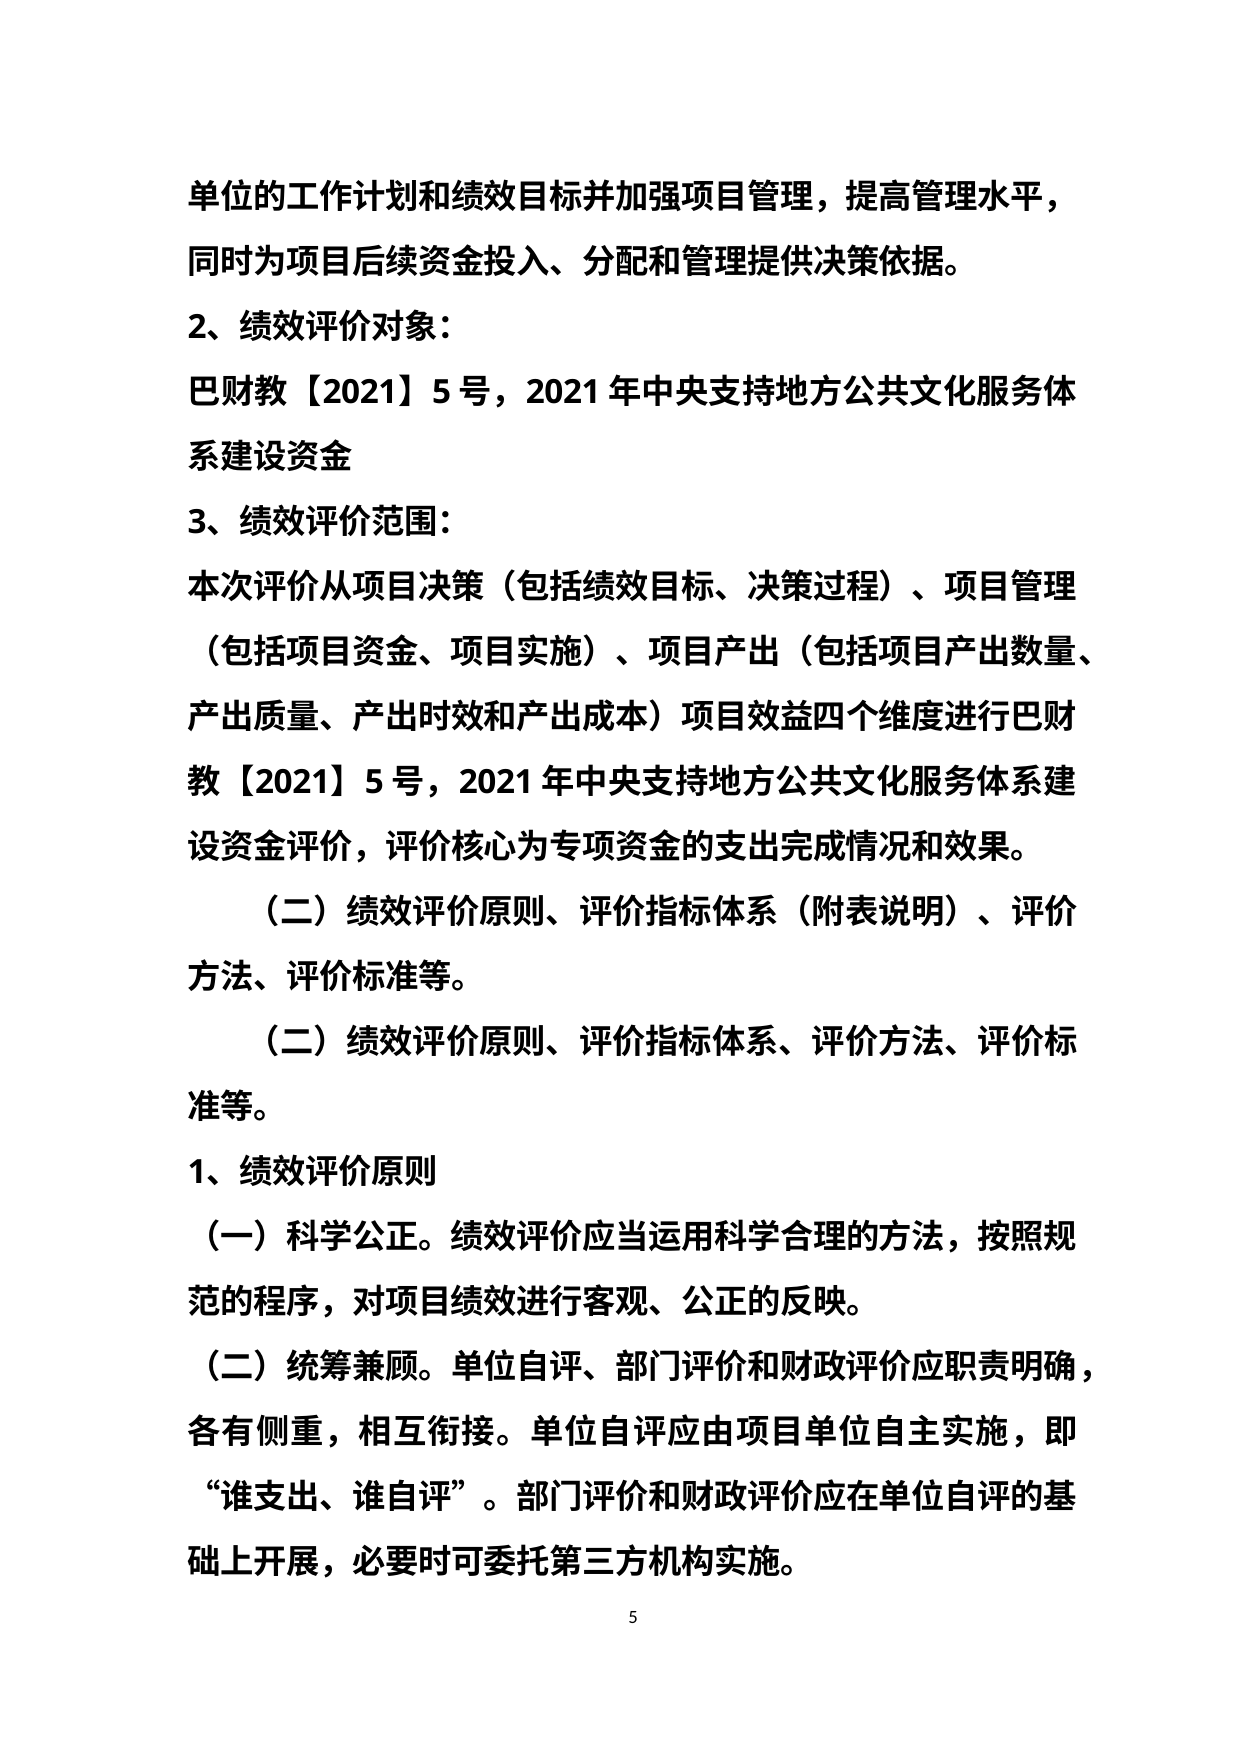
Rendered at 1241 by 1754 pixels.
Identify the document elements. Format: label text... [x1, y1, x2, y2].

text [187, 162, 1078, 877]
text （二）绩效评价原则、评价指标体系（附表说明）、评价方法、评价标准等。 [187, 877, 1078, 1007]
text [187, 1007, 1078, 1592]
